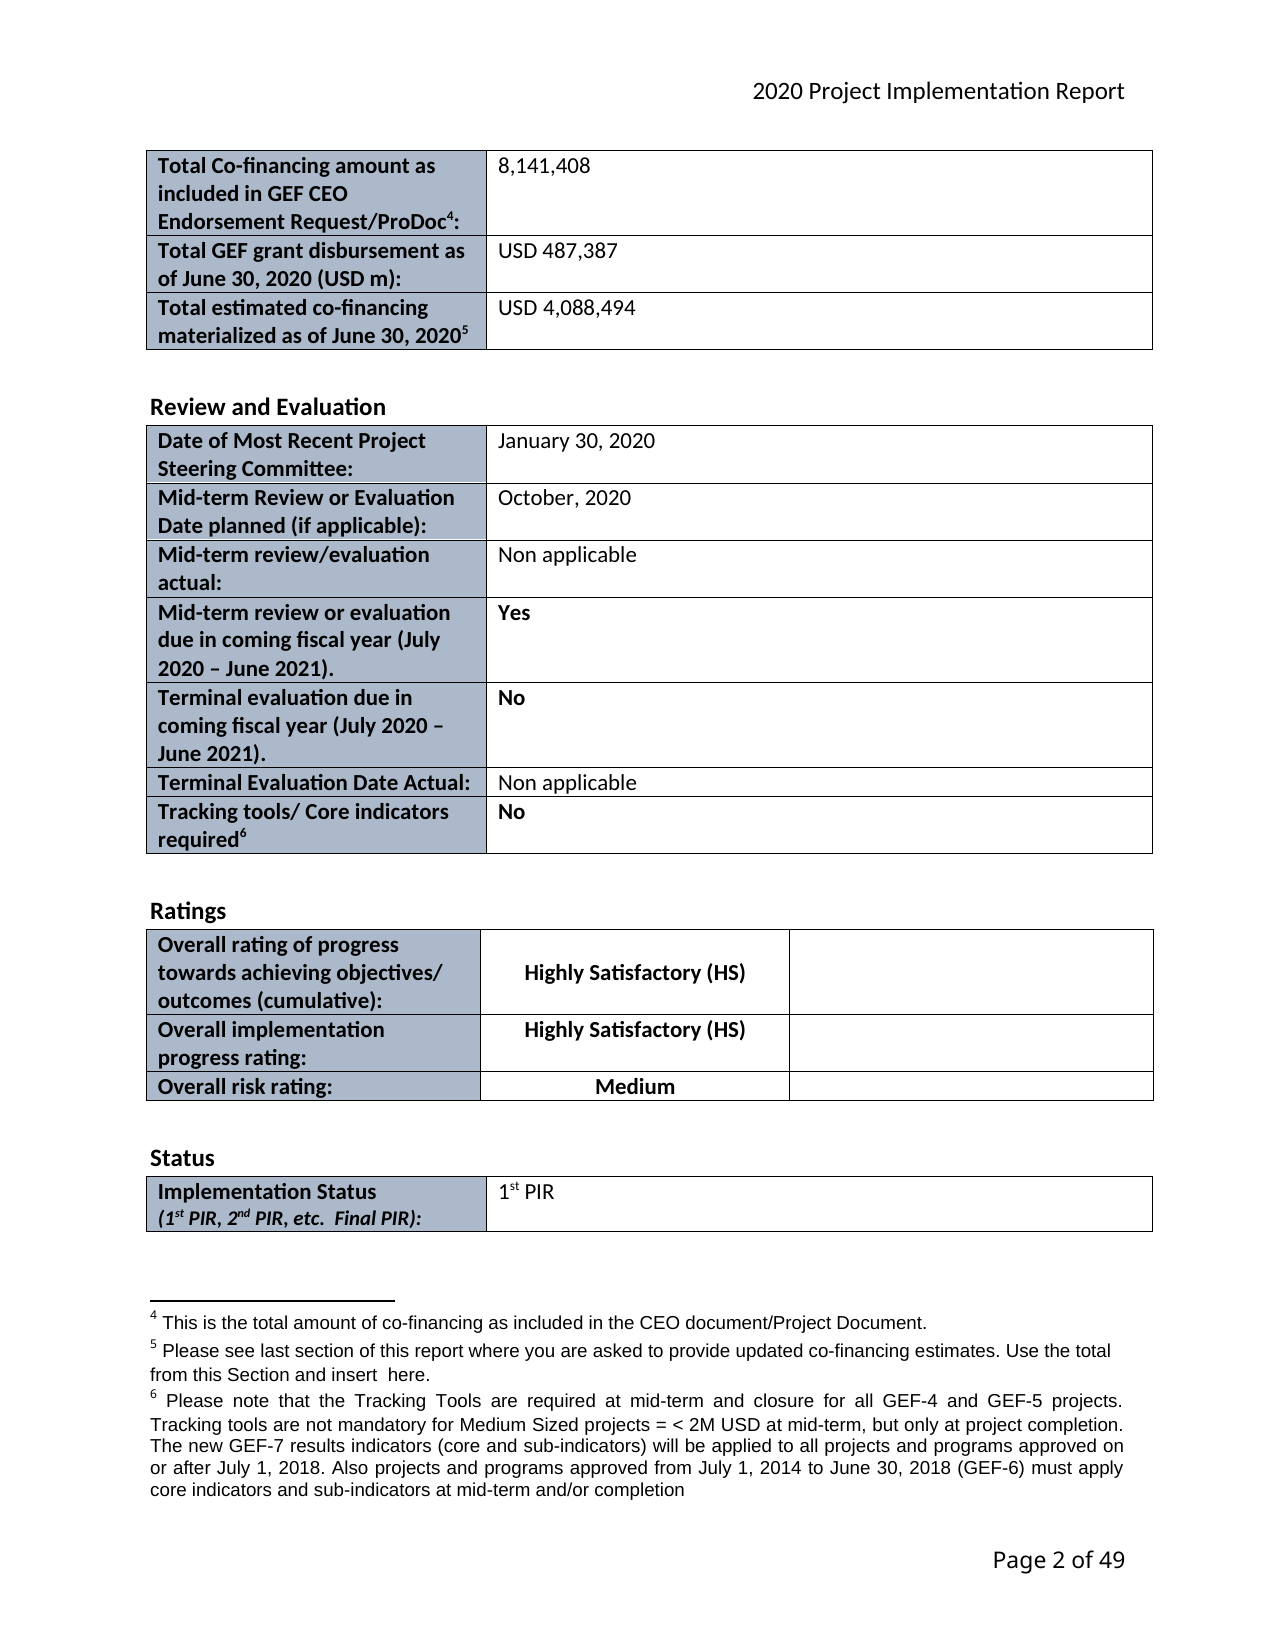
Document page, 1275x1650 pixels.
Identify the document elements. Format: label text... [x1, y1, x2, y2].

text Ratings [150, 891, 1125, 929]
table_cell [790, 1072, 1153, 1100]
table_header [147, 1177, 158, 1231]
table_cell Terminal Evaluation Date Actual: [147, 768, 486, 796]
table_cell Mid-term review/evaluation actual: [147, 541, 486, 597]
table_cell Non applicable [487, 768, 1152, 796]
table_cell Total GEF grant disbursement as of June 30, 2020 (USD m): [147, 236, 486, 292]
table_cell Highly Satisfactory (HS) [481, 1015, 789, 1071]
table_header Implementation Status (1st PIR, 2nd PIR, etc. Final PIR): [376, 1177, 486, 1231]
table_header Date of Most Recent Project Steering Committee: [147, 426, 486, 482]
table_cell Total Co-financing amount as included in GEF CEO Endorsement Request/ProDoc: [147, 151, 486, 235]
table_cell No [487, 683, 1152, 767]
text Status [150, 1139, 1125, 1176]
table_cell USD 4,088,494 [487, 293, 1152, 349]
table_cell Overall risk rating: [147, 1072, 480, 1100]
table_cell Overall implementation progress rating: [147, 1015, 480, 1071]
table_cell Mid-term review or evaluation due in coming fiscal year (July 2020 – June 2021). [147, 598, 486, 682]
table_cell Non applicable [487, 541, 1152, 597]
table_cell Mid-term Review or Evaluation Date planned (if applicable): [147, 484, 486, 539]
table_cell [790, 1015, 1153, 1071]
table_header Highly Satisfactory (HS) [481, 930, 789, 1014]
table_header 1st PIR [487, 1177, 1152, 1231]
table_cell Tracking tools/ Core indicators required [147, 797, 486, 853]
table_header January 30, 2020 [487, 426, 1152, 482]
table_cell Yes [487, 598, 1152, 682]
table_cell October, 2020 [487, 484, 1152, 539]
table_cell Total estimated co-financing materialized as of June 30, 2020 [147, 293, 486, 349]
table_cell Medium [481, 1072, 789, 1100]
table_header Overall rating of progress towards achieving objectives/ outcomes (cumulative): [147, 930, 480, 1014]
table_header [790, 930, 1153, 1014]
table_cell No [487, 797, 1152, 853]
table_cell 8,141,408 [487, 151, 1152, 235]
table_cell Terminal evaluation due in coming fiscal year (July 2020 – June 2021). [147, 683, 486, 767]
table_cell USD 487,387 [487, 236, 1152, 292]
text Review and Evaluation [150, 388, 1125, 425]
